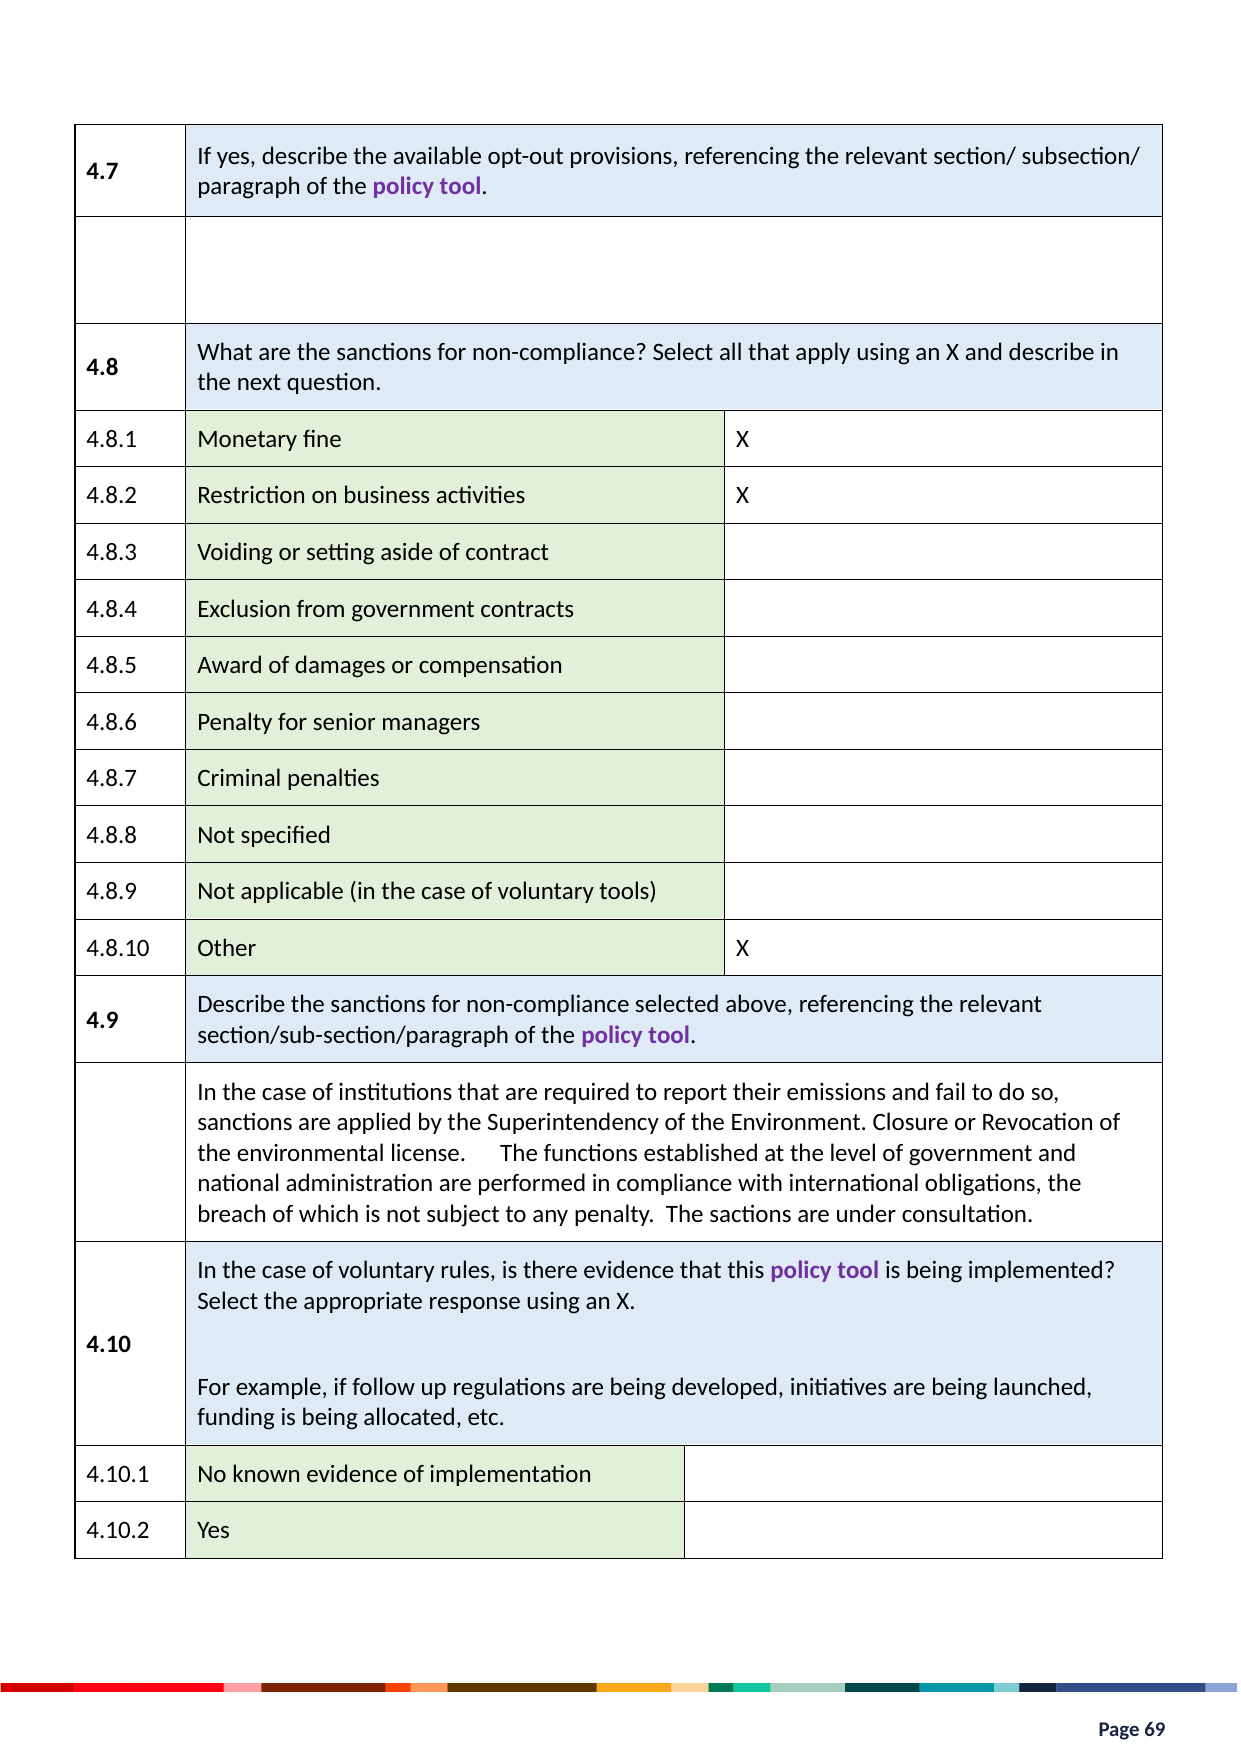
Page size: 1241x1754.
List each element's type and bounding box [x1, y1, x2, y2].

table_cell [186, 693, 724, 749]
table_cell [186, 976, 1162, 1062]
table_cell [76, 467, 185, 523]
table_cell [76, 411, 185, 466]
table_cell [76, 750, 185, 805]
picture [0, 1683, 1236, 1692]
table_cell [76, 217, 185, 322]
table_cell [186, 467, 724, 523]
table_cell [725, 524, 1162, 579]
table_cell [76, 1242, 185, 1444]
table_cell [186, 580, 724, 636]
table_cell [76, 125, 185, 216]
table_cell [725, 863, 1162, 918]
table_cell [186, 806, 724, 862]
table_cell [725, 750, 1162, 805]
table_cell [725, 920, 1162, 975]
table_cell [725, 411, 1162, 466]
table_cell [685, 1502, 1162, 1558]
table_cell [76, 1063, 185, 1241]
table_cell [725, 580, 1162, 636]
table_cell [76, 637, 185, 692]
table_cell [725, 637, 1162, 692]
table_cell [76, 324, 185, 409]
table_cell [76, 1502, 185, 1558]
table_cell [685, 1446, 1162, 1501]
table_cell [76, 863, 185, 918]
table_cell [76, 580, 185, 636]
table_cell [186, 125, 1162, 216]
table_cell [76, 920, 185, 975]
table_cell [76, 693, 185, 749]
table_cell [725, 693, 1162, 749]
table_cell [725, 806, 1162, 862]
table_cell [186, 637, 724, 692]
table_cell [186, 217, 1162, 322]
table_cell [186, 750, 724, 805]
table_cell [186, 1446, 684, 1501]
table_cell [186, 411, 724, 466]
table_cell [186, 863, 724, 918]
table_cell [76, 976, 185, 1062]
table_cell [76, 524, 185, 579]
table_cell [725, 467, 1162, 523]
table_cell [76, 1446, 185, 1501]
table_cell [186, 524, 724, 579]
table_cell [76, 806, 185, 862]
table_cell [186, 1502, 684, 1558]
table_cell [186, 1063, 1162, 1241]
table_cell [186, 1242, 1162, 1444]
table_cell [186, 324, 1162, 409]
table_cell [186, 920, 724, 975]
